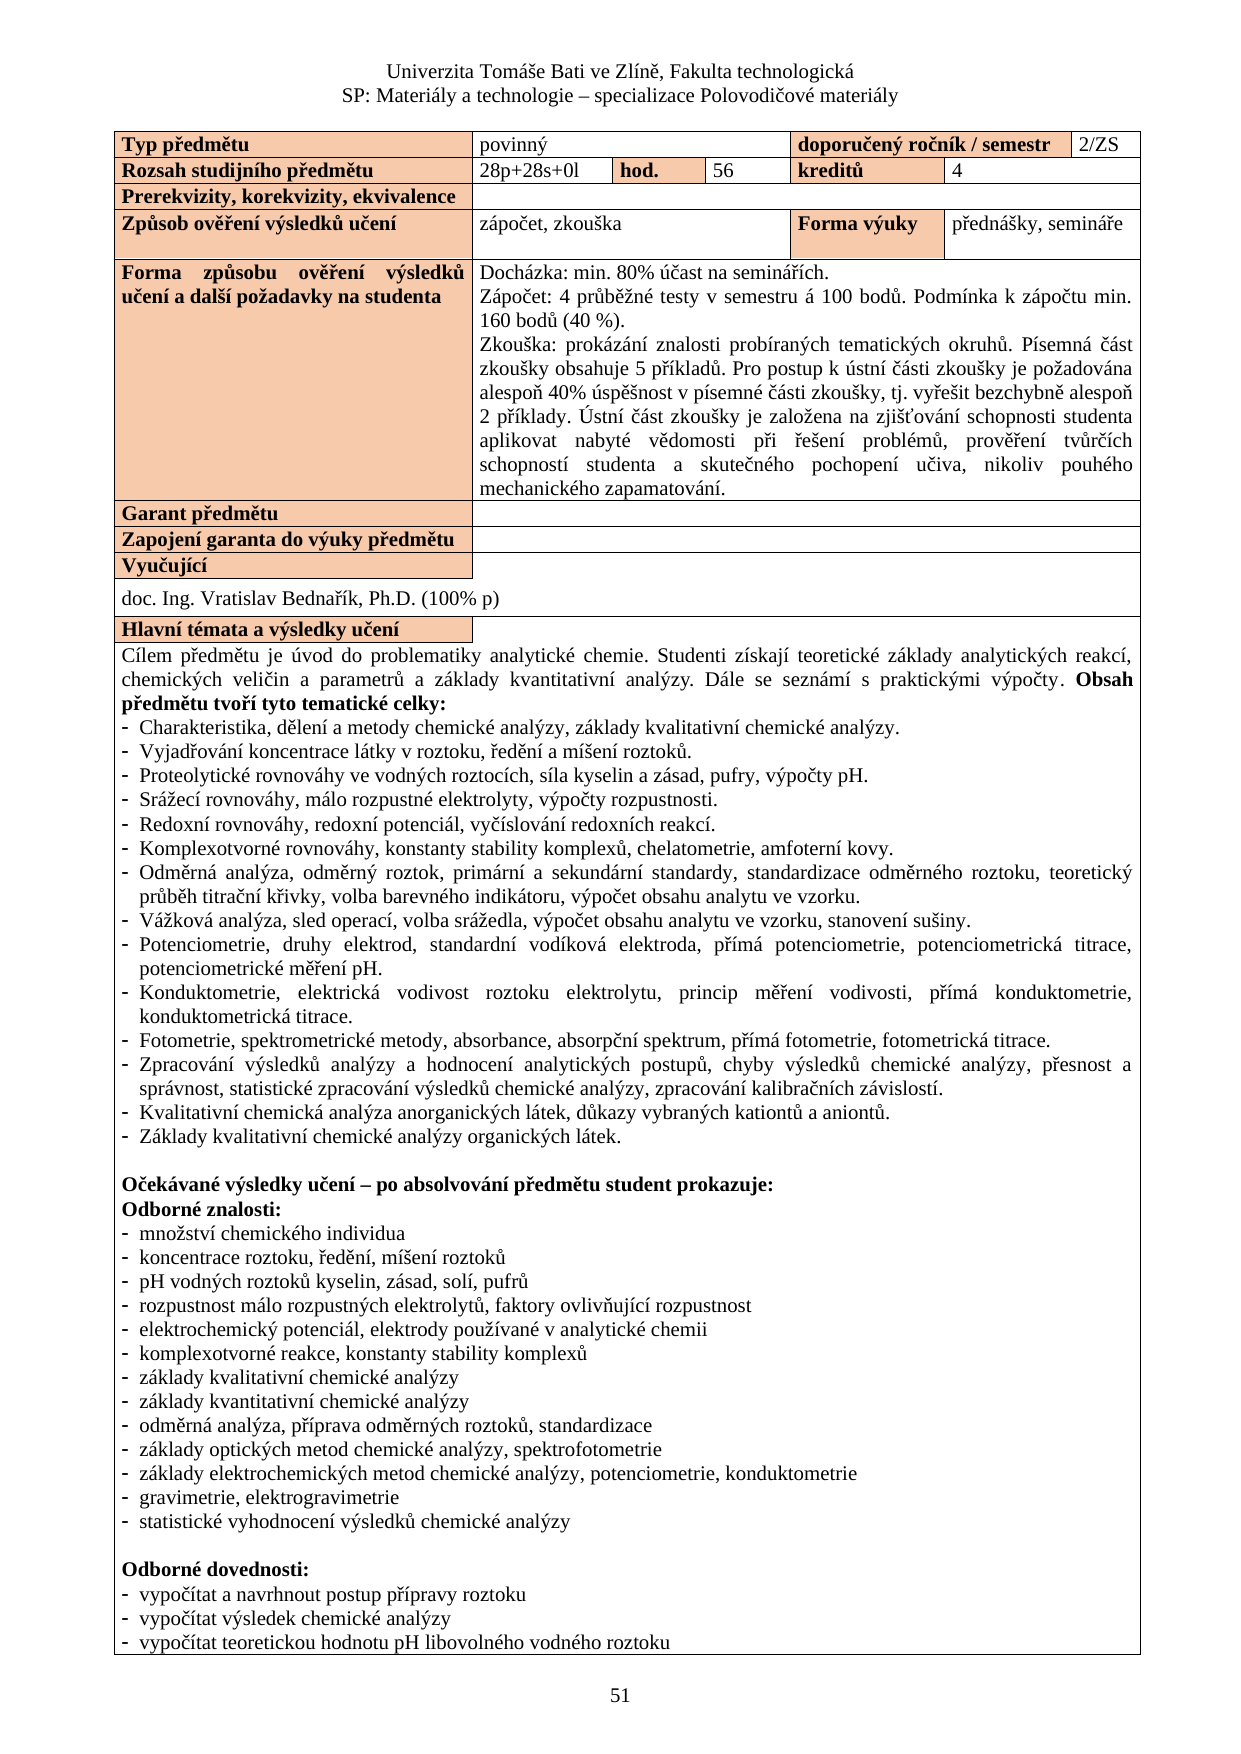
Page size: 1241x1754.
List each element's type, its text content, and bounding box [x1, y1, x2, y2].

table_cell 56 [706, 158, 790, 183]
table_cell doc. Ing. Vratislav Bednařík, Ph.D. (100% p) [115, 578, 1140, 616]
table_cell Prerekvizity, korekvizity, ekvivalence [115, 184, 472, 209]
table_cell Hlavní témata a výsledky učení [115, 617, 472, 642]
table_cell Způsob ověření výsledků učení [115, 210, 472, 258]
table_cell Docházka: min. 80% účast na seminářích. Zápočet: 4 průběžné testy v semestru á 100 bodů. Podmínka k zápočtu min. 160 bodů (40 %). Zkouška: prokázání znalosti probíraných tematických okruhů. Písemná část zkoušky obsahuje 5 příkladů. Pro postup k ústní části zkoušky je požadována alespoň 40% úspěšnost v písemné části zkoušky, tj. vyřešit bezchybně alespoň 2 příklady. Ústní část zkoušky je založena na zjišťování schopnosti studenta aplikovat nabyté vědomosti při řešení problémů, prověření tvůrčích schopností studenta a skutečného pochopení učiva, nikoliv pouhého mechanického zapamatování. [625, 260, 1140, 500]
table_cell doporučený ročník / semestr [791, 132, 1071, 157]
table_cell [473, 501, 1140, 526]
table_cell 28p+28s+0l [473, 158, 612, 183]
table_cell přednášky, semináře [945, 210, 1140, 258]
table_cell [473, 617, 1140, 642]
table_cell zápočet, zkouška [473, 210, 790, 258]
table_cell 2/ZS [1072, 132, 1140, 157]
table_cell Vyučující [115, 553, 472, 578]
table_cell [473, 184, 1140, 209]
table_cell [473, 553, 1140, 578]
table_cell povinný [473, 132, 790, 157]
table_cell Garant předmětu [115, 501, 472, 526]
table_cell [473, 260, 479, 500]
table_cell Rozsah studijního předmětu [115, 158, 472, 183]
table_cell Typ předmětu [115, 132, 472, 157]
table_cell Zapojení garanta do výuky předmětu [115, 527, 472, 552]
table_cell hod. [613, 158, 705, 183]
table_cell kreditů [791, 158, 944, 183]
table_cell Forma výuky [791, 210, 944, 258]
table_cell [473, 527, 1140, 552]
table_cell 4 [945, 158, 1140, 183]
table_cell Forma způsobu ověření výsledků učení a další požadavky na studenta [115, 260, 472, 500]
